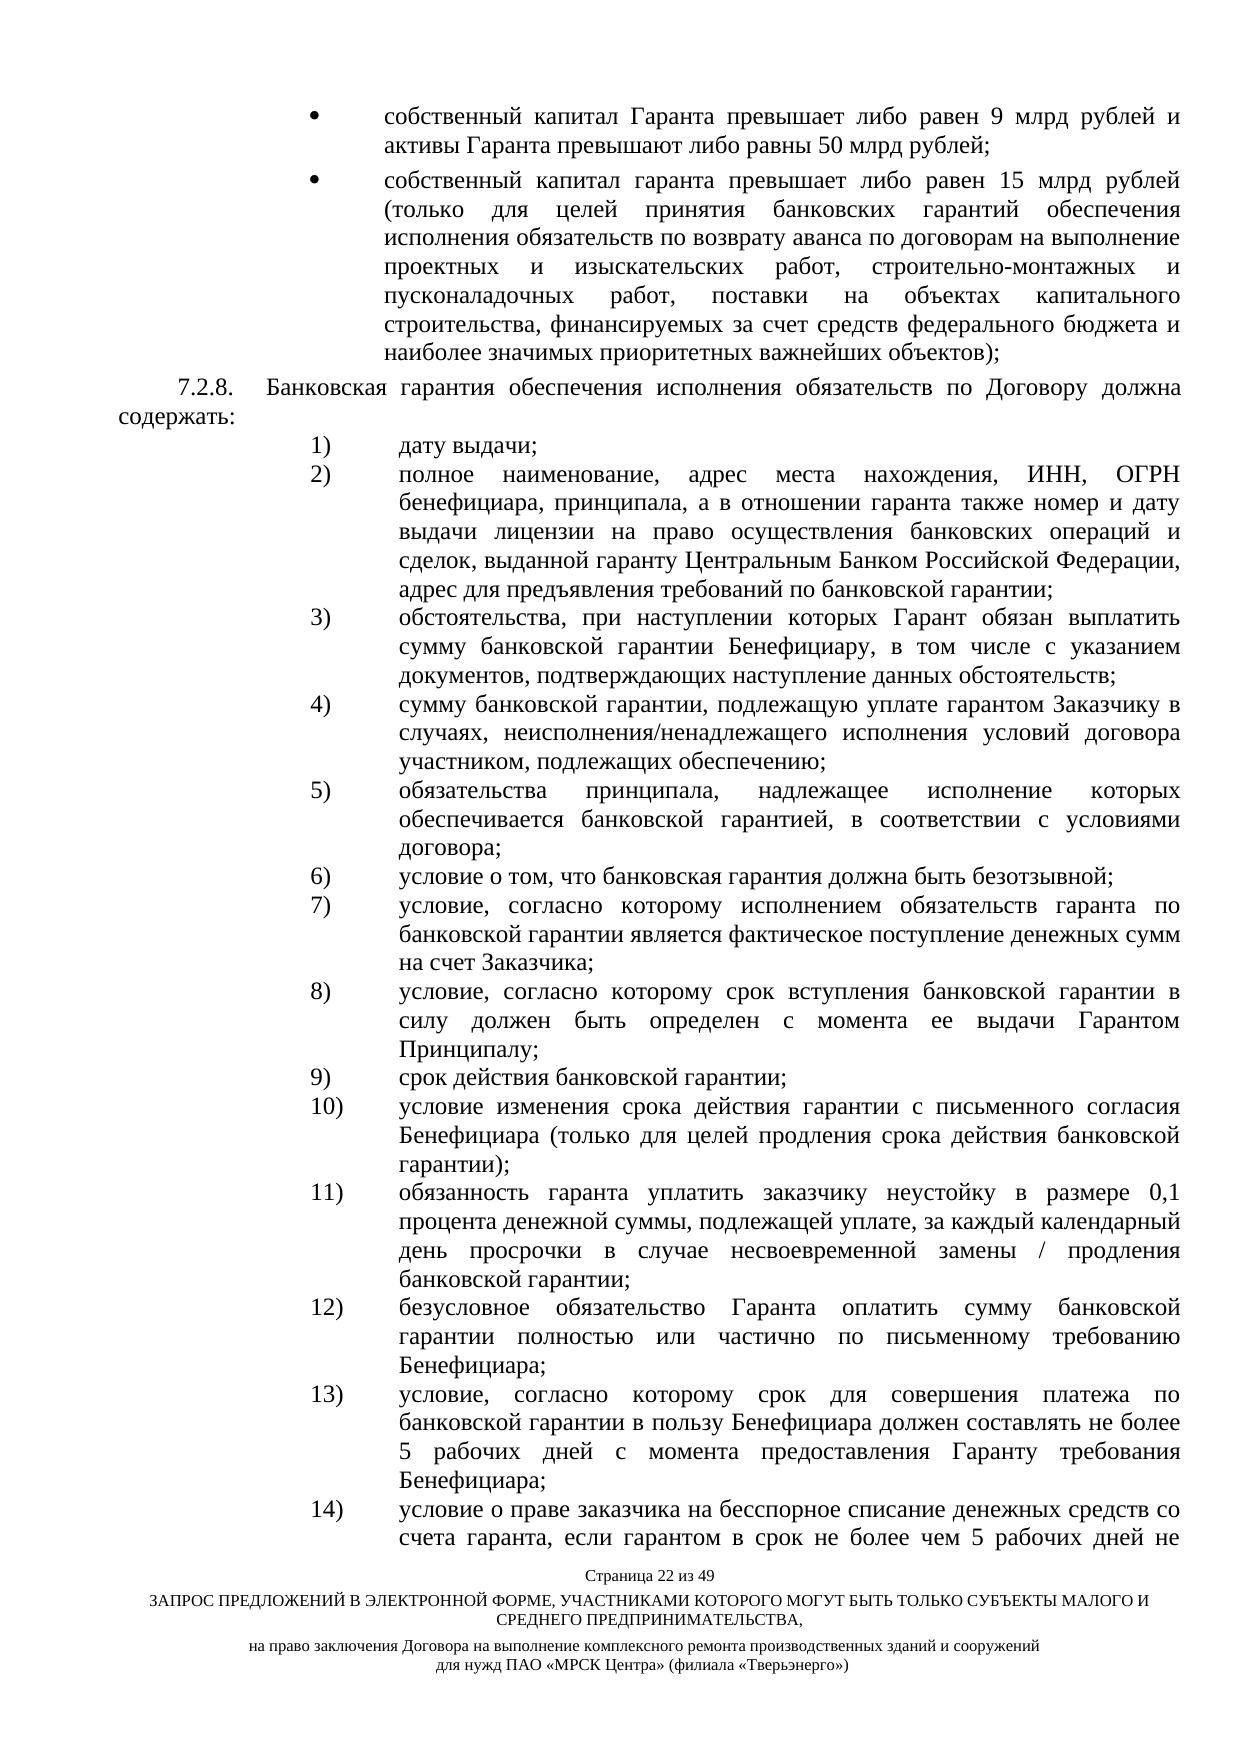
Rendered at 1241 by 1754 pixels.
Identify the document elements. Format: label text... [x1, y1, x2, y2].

list обязанность гаранта уплатить заказчику неустойку в размере 0,1 процента денежной суммы, подлежащей уплате, за каждый календарный день просрочки в случае несвоевременной замены / продления банковской гарантии; [310, 1177, 1181, 1292]
list полное наименование, адрес места нахождения, ИНН, ОГРН бенефициара, принципала, а в отношении гаранта также номер и дату выдачи лицензии на право осуществления банковских операций и сделок, выданной гаранту Центральным Банком Российской Федерации, адрес для предъявления требований по банковской гарантии; [310, 459, 1181, 602]
list собственный капитал гаранта превышает либо равен 15 млрд рублей (только для целей принятия банковских гарантий обеспечения исполнения обязательств по возврату аванса по договорам на выполнение проектных и изыскательских работ, строительно-монтажных и пусконаладочных работ, поставки на объектах капитального строительства, финансируемых за счет средств федерального бюджета и наиболее значимых приоритетных важнейших объектов); [310, 165, 1181, 366]
list безусловное обязательство Гаранта оплатить сумму банковской гарантии полностью или частично по письменному требованию Бенефициара; [310, 1292, 1181, 1379]
list срок действия банковской гарантии; [310, 1062, 1181, 1091]
list условие, согласно которому срок для совершения платежа по банковской гарантии в пользу Бенефициара должен составлять не более 5 рабочих дней с момента предоставления Гаранту требования Бенефициара; [310, 1379, 1181, 1494]
list обязательства принципала, надлежащее исполнение которых обеспечивается банковской гарантией, в соответствии с условиями договора; [310, 775, 1181, 861]
list условие, согласно которому исполнением обязательств гаранта по банковской гарантии является фактическое поступление денежных сумм на счет Заказчика; [310, 890, 1181, 976]
list Банковская гарантия обеспечения исполнения обязательств по Договору должна содержать: [118, 372, 1181, 430]
list условие, согласно которому срок вступления банковской гарантии в силу должен быть определен с момента ее выдачи Гарантом Принципалу; [310, 976, 1181, 1062]
list дату выдачи; [310, 430, 1181, 459]
list собственный капитал Гаранта превышает либо равен 9 млрд рублей и активы Гаранта превышают либо равны 50 млрд рублей; [310, 101, 1181, 159]
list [310, 1494, 1181, 1551]
list сумму банковской гарантии, подлежащую уплате гарантом Заказчику в случаях, неисполнения/ненадлежащего исполнения условий договора участником, подлежащих обеспечению; [310, 689, 1181, 775]
list условие о том, что банковская гарантия должна быть безотзывной; [310, 861, 1181, 890]
list обстоятельства, при наступлении которых Гарант обязан выплатить сумму банковской гарантии Бенефициару, в том числе с указанием документов, подтверждающих наступление данных обстоятельств; [310, 602, 1181, 689]
list условие изменения срока действия гарантии с письменного согласия Бенефициара (только для целей продления срока действия банковской гарантии); [310, 1091, 1181, 1177]
